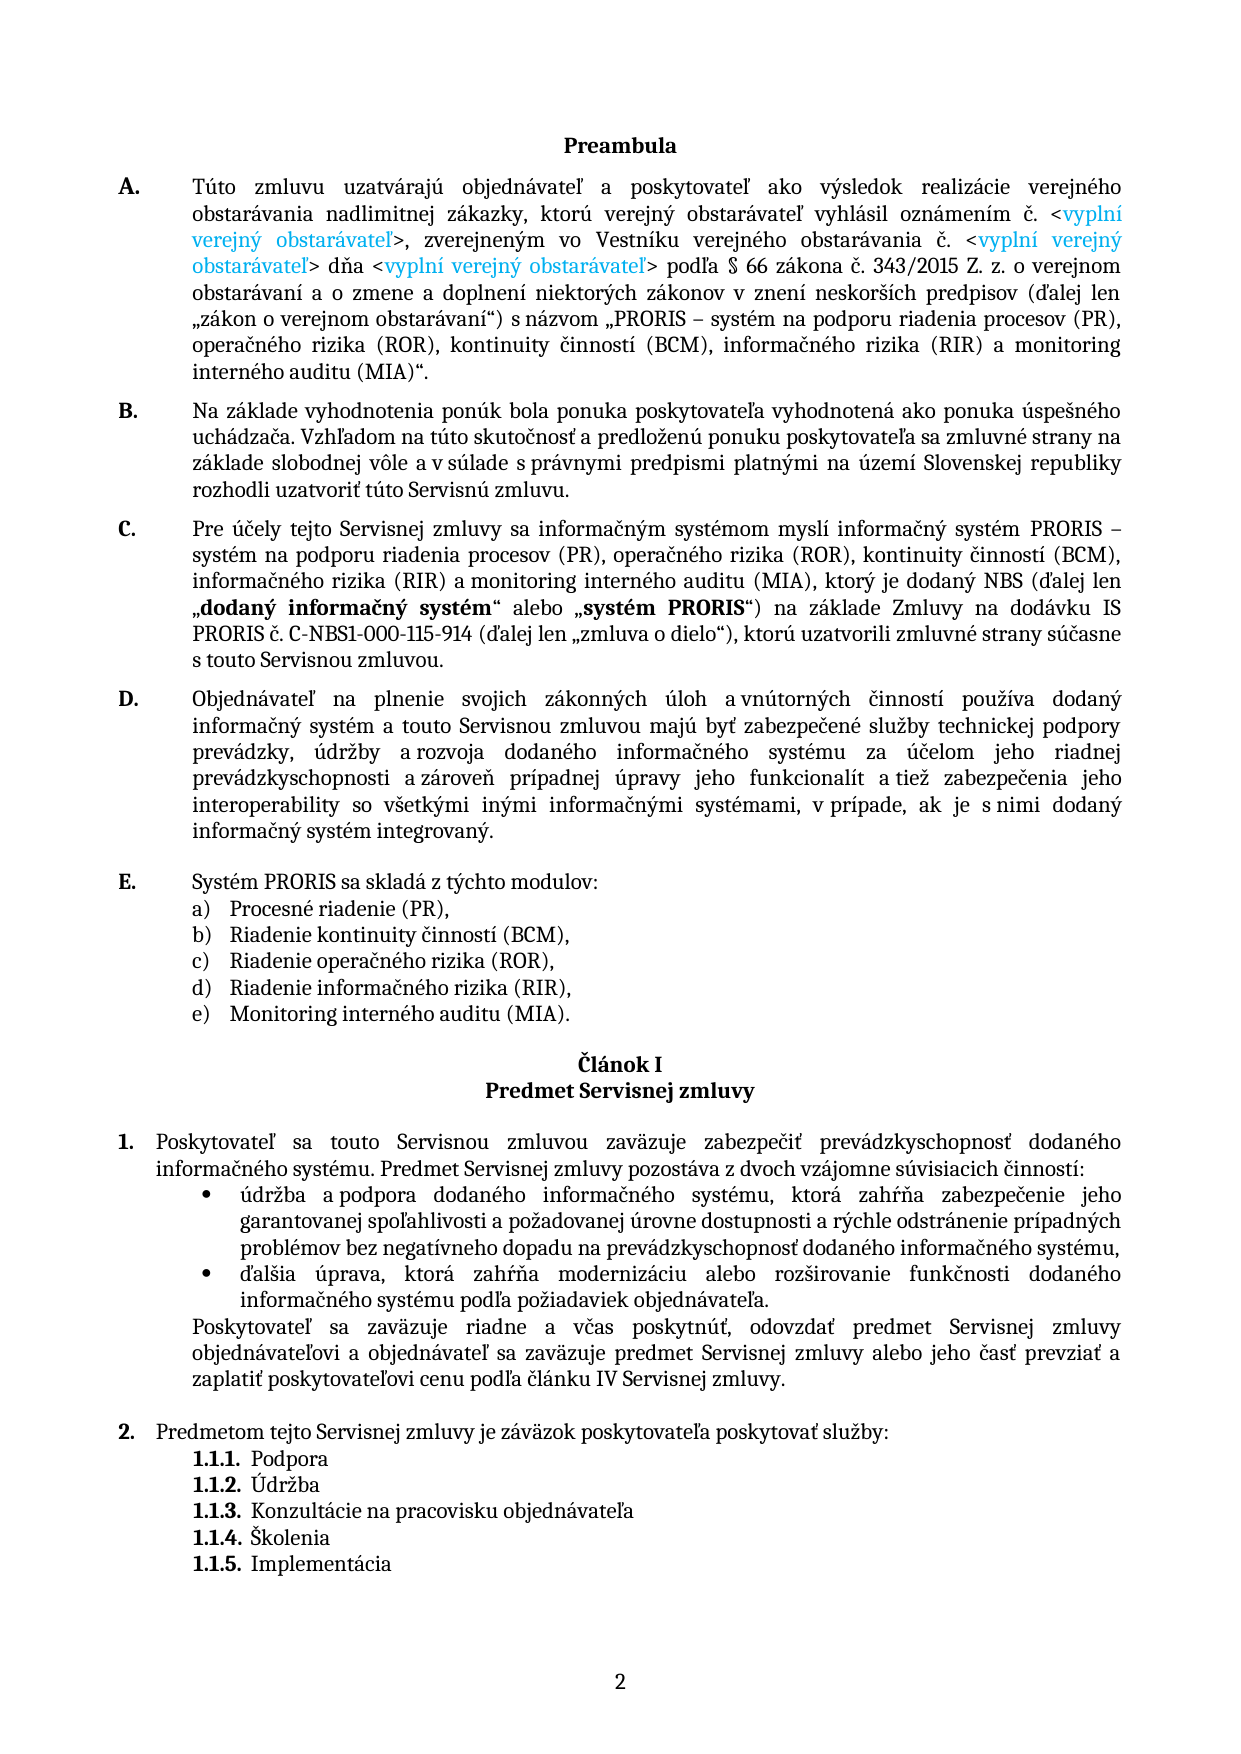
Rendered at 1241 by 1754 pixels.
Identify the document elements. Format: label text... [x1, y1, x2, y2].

list Procesné riadenie (PR), [192, 896, 1122, 922]
subtitle Pre účely tejto Servisnej zmluvy sa informačným systémom myslí informačný systém PRORIS – systém na podporu riadenia procesov (PR), operačného rizika (ROR), kontinuity činností (BCM), informačného rizika (RIR) a monitoring interného auditu (MIA), ktorý je dodaný NBS (ďalej len „dodaný informačný systém“ alebo „systém PRORIS“) na základe Zmluvy na dodávku IS PRORIS č. C-NBS1-000-115-914 (ďalej len „zmluva o dielo“), ktorú uzatvorili zmluvné strany súčasne s touto Servisnou zmluvou. [118, 515, 1122, 673]
list Monitoring interného auditu (MIA). [192, 1001, 1122, 1027]
subtitle Článok I [118, 1051, 1122, 1078]
subtitle Objednávateľ na plnenie svojich zákonných úloh a vnútorných činností používa dodaný informačný systém a touto Servisnou zmluvou majú byť zabezpečené služby technickej podpory prevádzky, údržby a rozvoja dodaného informačného systému za účelom jeho riadnej prevádzkyschopnosti a zároveň prípadnej úpravy jeho funkcionalít a tiež zabezpečenia jeho interoperability so všetkými inými informačnými systémami, v prípade, ak je s nimi dodaný informačný systém integrovaný. [118, 686, 1122, 844]
list Riadenie operačného rizika (ROR), [192, 948, 1122, 974]
list Údržba [193, 1472, 1122, 1498]
list Predmetom tejto Servisnej zmluvy je záväzok poskytovateľa poskytovať služby: [118, 1419, 1122, 1445]
list Podpora [193, 1445, 1122, 1472]
list Konzultácie na pracovisku objednávateľa [193, 1498, 1122, 1524]
subtitle Predmet Servisnej zmluvy [118, 1078, 1122, 1104]
list ďalšia úprava, ktorá zahŕňa modernizáciu alebo rozširovanie funkčnosti dodaného informačného systému podľa požiadaviek objednávateľa. [202, 1261, 1122, 1313]
list Poskytovateľ sa touto Servisnou zmluvou zaväzuje zabezpečiť prevádzkyschopnosť dodaného informačného systému. Predmet Servisnej zmluvy pozostáva z dvoch vzájomne súvisiacich činností: [118, 1129, 1122, 1182]
subtitle Systém PRORIS sa skladá z týchto modulov: [118, 869, 1122, 896]
subtitle Na základe vyhodnotenia ponúk bola ponuka poskytovateľa vyhodnotená ako ponuka úspešného uchádzača. Vzhľadom na túto skutočnosť a predloženú ponuku poskytovateľa sa zmluvné strany na základe slobodnej vôle a v súlade s právnymi predpismi platnými na území Slovenskej republiky rozhodli uzatvoriť túto Servisnú zmluvu. [118, 397, 1122, 503]
subtitle Túto zmluvu uzatvárajú objednávateľ a poskytovateľ ako výsledok realizácie verejného obstarávania nadlimitnej zákazky, ktorú verejný obstarávateľ vyhlásil oznámením č. <vyplní verejný obstarávateľ>, zverejneným vo Vestníku verejného obstarávania č. <vyplní verejný obstarávateľ> dňa <vyplní verejný obstarávateľ> podľa § 66 zákona č. 343/2015 Z. z. o verejnom obstarávaní a o zmene a doplnení niektorých zákonov v znení neskorších predpisov (ďalej len „zákon o verejnom obstarávaní“) s názvom „PRORIS – systém na podporu riadenia procesov (PR), operačného rizika (ROR), kontinuity činností (BCM), informačného rizika (RIR) a monitoring interného auditu (MIA)“. [118, 172, 1122, 385]
list Implementácia [193, 1551, 1122, 1577]
list údržba a podpora dodaného informačného systému, ktorá zahŕňa zabezpečenie jeho garantovanej spoľahlivosti a požadovanej úrovne dostupnosti a rýchle odstránenie prípadných problémov bez negatívneho dopadu na prevádzkyschopnosť dodaného informačného systému, [202, 1182, 1122, 1261]
list Riadenie kontinuity činností (BCM), [192, 922, 1122, 948]
text Poskytovateľ sa zaväzuje riadne a včas poskytnúť, odovzdať predmet Servisnej zmluvy objednávateľovi a objednávateľ sa zaväzuje predmet Servisnej zmluvy alebo jeho časť prevziať a zaplatiť poskytovateľovi cenu podľa článku IV Servisnej zmluvy. [192, 1313, 1122, 1393]
list Riadenie informačného rizika (RIR), [192, 974, 1122, 1001]
subtitle Preambula [118, 133, 1122, 159]
list Školenia [193, 1524, 1122, 1551]
